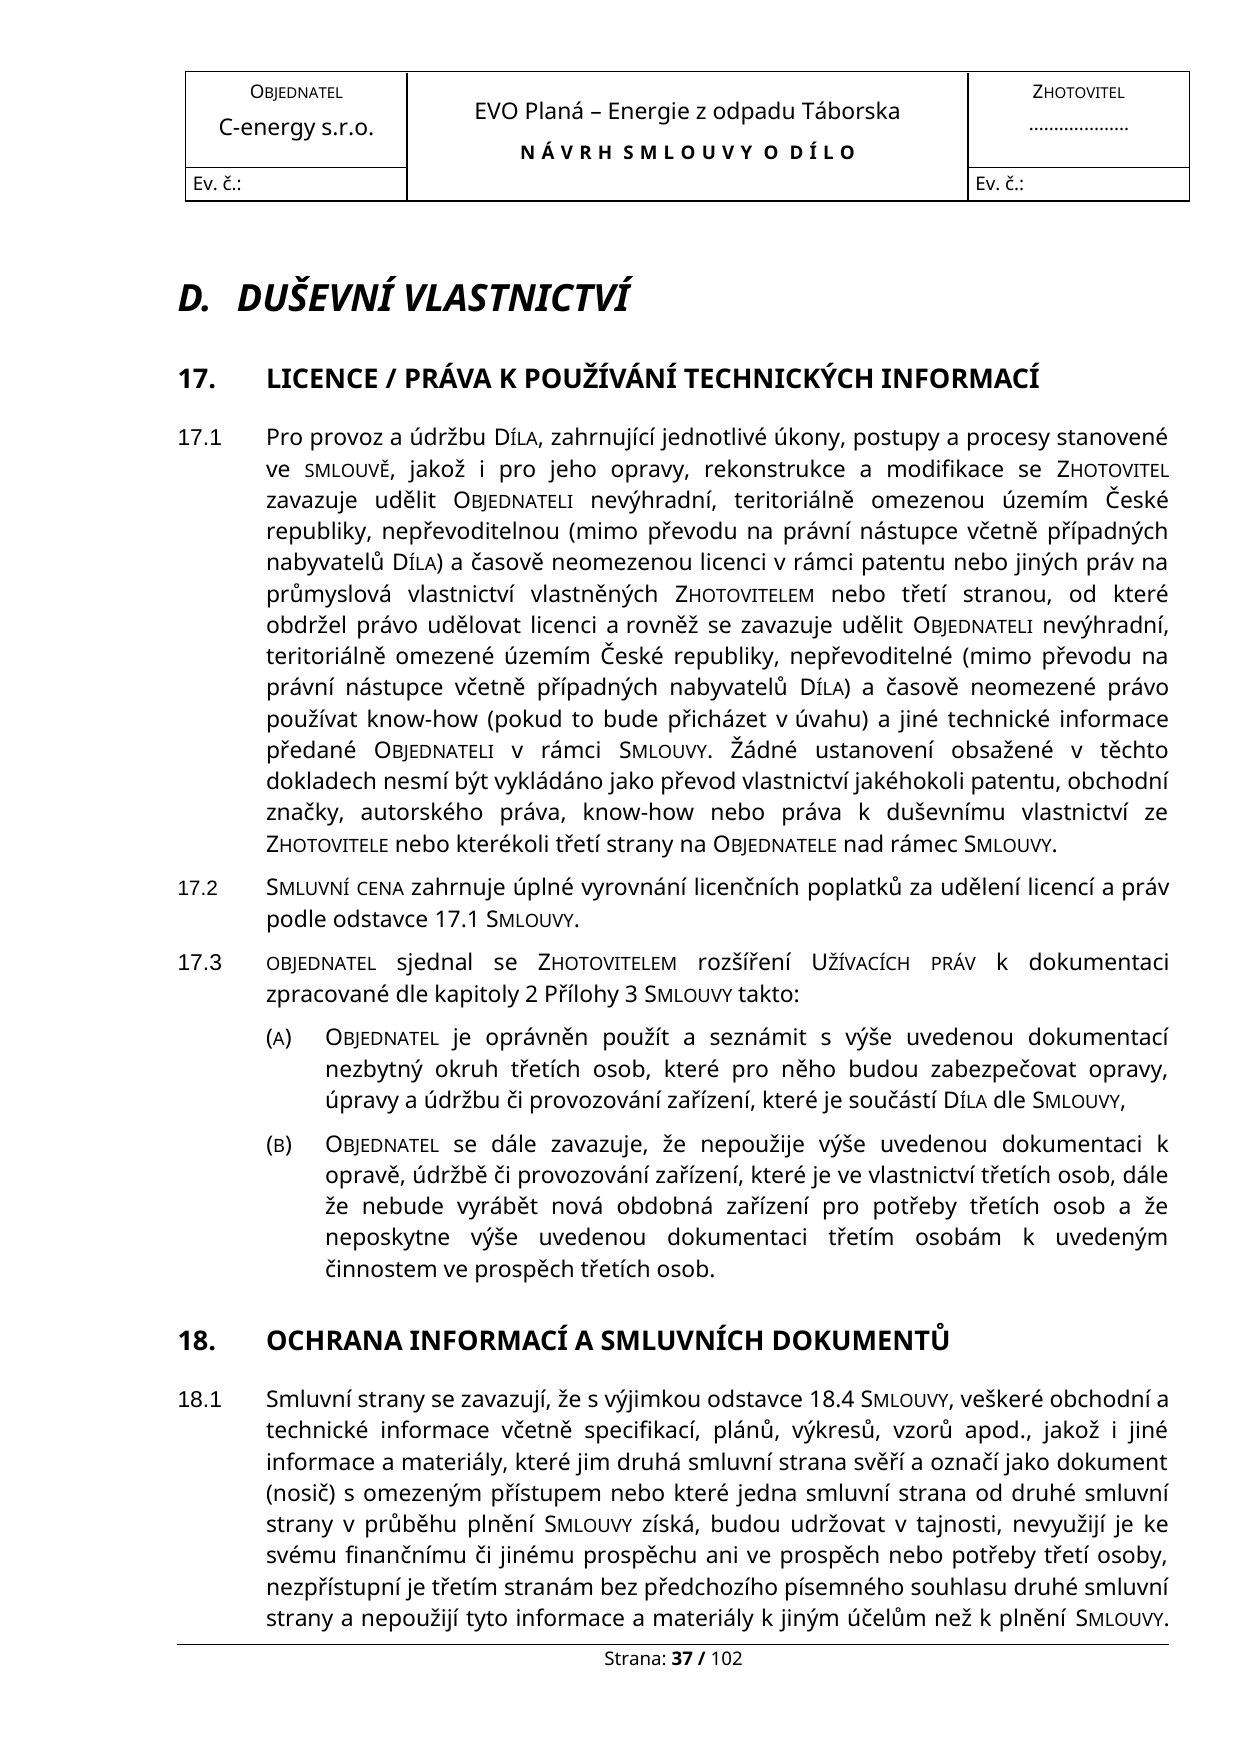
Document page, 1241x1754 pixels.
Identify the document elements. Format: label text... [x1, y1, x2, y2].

subtitle licence / práva k používání technických informací [177, 359, 1169, 396]
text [177, 1383, 1169, 1633]
subtitle Objednatel je oprávněn použít a seznámit s výše uvedenou dokumentací nezbytný okruh třetích osob, které pro něho budou zabezpečovat opravy, úpravy a údržbu či provozování zařízení, které je součástí Díla dle Smlouvy, [266, 1021, 1169, 1115]
text Smluvní cena zahrnuje úplné vyrovnání licenčních poplatků za udělení licencí a práv podle odstavce 17.1 Smlouvy. [177, 871, 1169, 934]
text Pro provoz a údržbu Díla, zahrnující jednotlivé úkony, postupy a procesy stanovené ve smlouvě, jakož i pro jeho opravy, rekonstrukce a modifikace se Zhotovitel zavazuje udělit Objednateli nevýhradní, teritoriálně omezenou územím České republiky, nepřevoditelnou (mimo převodu na právní nástupce včetně případných nabyvatelů Díla) a časově neomezenou licenci v rámci patentu nebo jiných práv na průmyslová vlastnictví vlastněných Zhotovitelem nebo třetí stranou, od které obdržel právo udělovat licenci a rovněž se zavazuje udělit Objednateli nevýhradní, teritoriálně omezené územím České republiky, nepřevoditelné (mimo převodu na právní nástupce včetně případných nabyvatelů Díla) a časově neomezené právo používat know-how (pokud to bude přicházet v úvahu) a jiné technické informace předané Objednateli v rámci Smlouvy. Žádné ustanovení obsažené v těchto dokladech nesmí být vykládáno jako převod vlastnictví jakéhokoli patentu, obchodní značky, autorského práva, know-how nebo práva k duševnímu vlastnictví ze Zhotovitele nebo kterékoli třetí strany na Objednatele nad rámec Smlouvy. [177, 421, 1169, 859]
subtitle ochrana informací a smluvních dokumentů [177, 1321, 1169, 1358]
subtitle Duševní vlastnictví [177, 271, 1169, 322]
subtitle Objednatel se dále zavazuje, že nepoužije výše uvedenou dokumentaci k opravě, údržbě či provozování zařízení, které je ve vlastnictví třetích osob, dále že nebude vyrábět nová obdobná zařízení pro potřeby třetích osob a že neposkytne výše uvedenou dokumentaci třetím osobám k uvedeným činnostem ve prospěch třetích osob. [266, 1127, 1169, 1284]
text objednatel sjednal se Zhotovitelem rozšíření Užívacích práv k dokumentaci zpracované dle kapitoly 2 Přílohy 3 Smlouvy takto: [177, 946, 1169, 1009]
